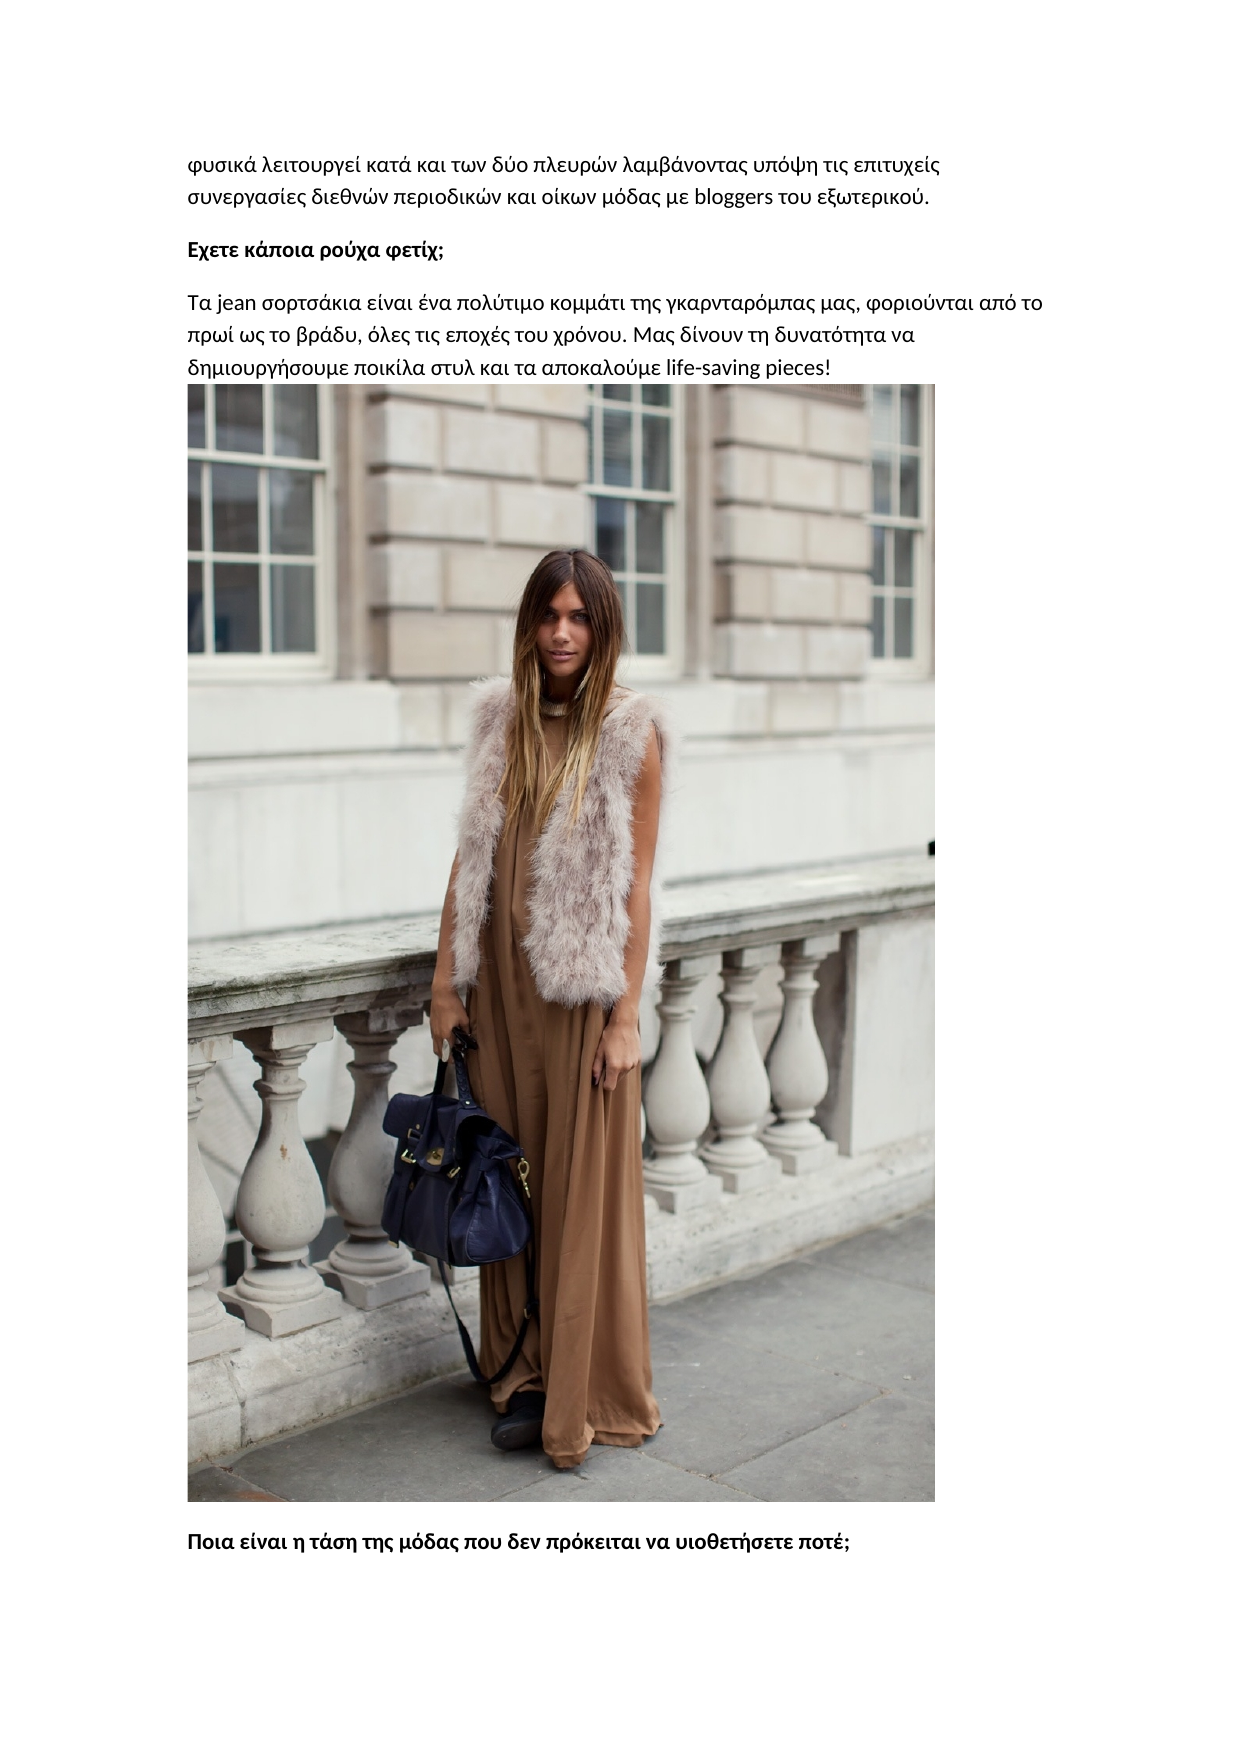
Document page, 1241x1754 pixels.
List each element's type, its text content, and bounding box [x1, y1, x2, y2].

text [187, 150, 1053, 210]
text Εχετε κάποια ρούχα φετίχ; [187, 235, 1053, 263]
text Ποια είναι η τάση της μόδας που δεν πρόκειται να υιοθετήσετε ποτέ; [187, 1527, 1053, 1555]
picture [187, 384, 935, 1502]
